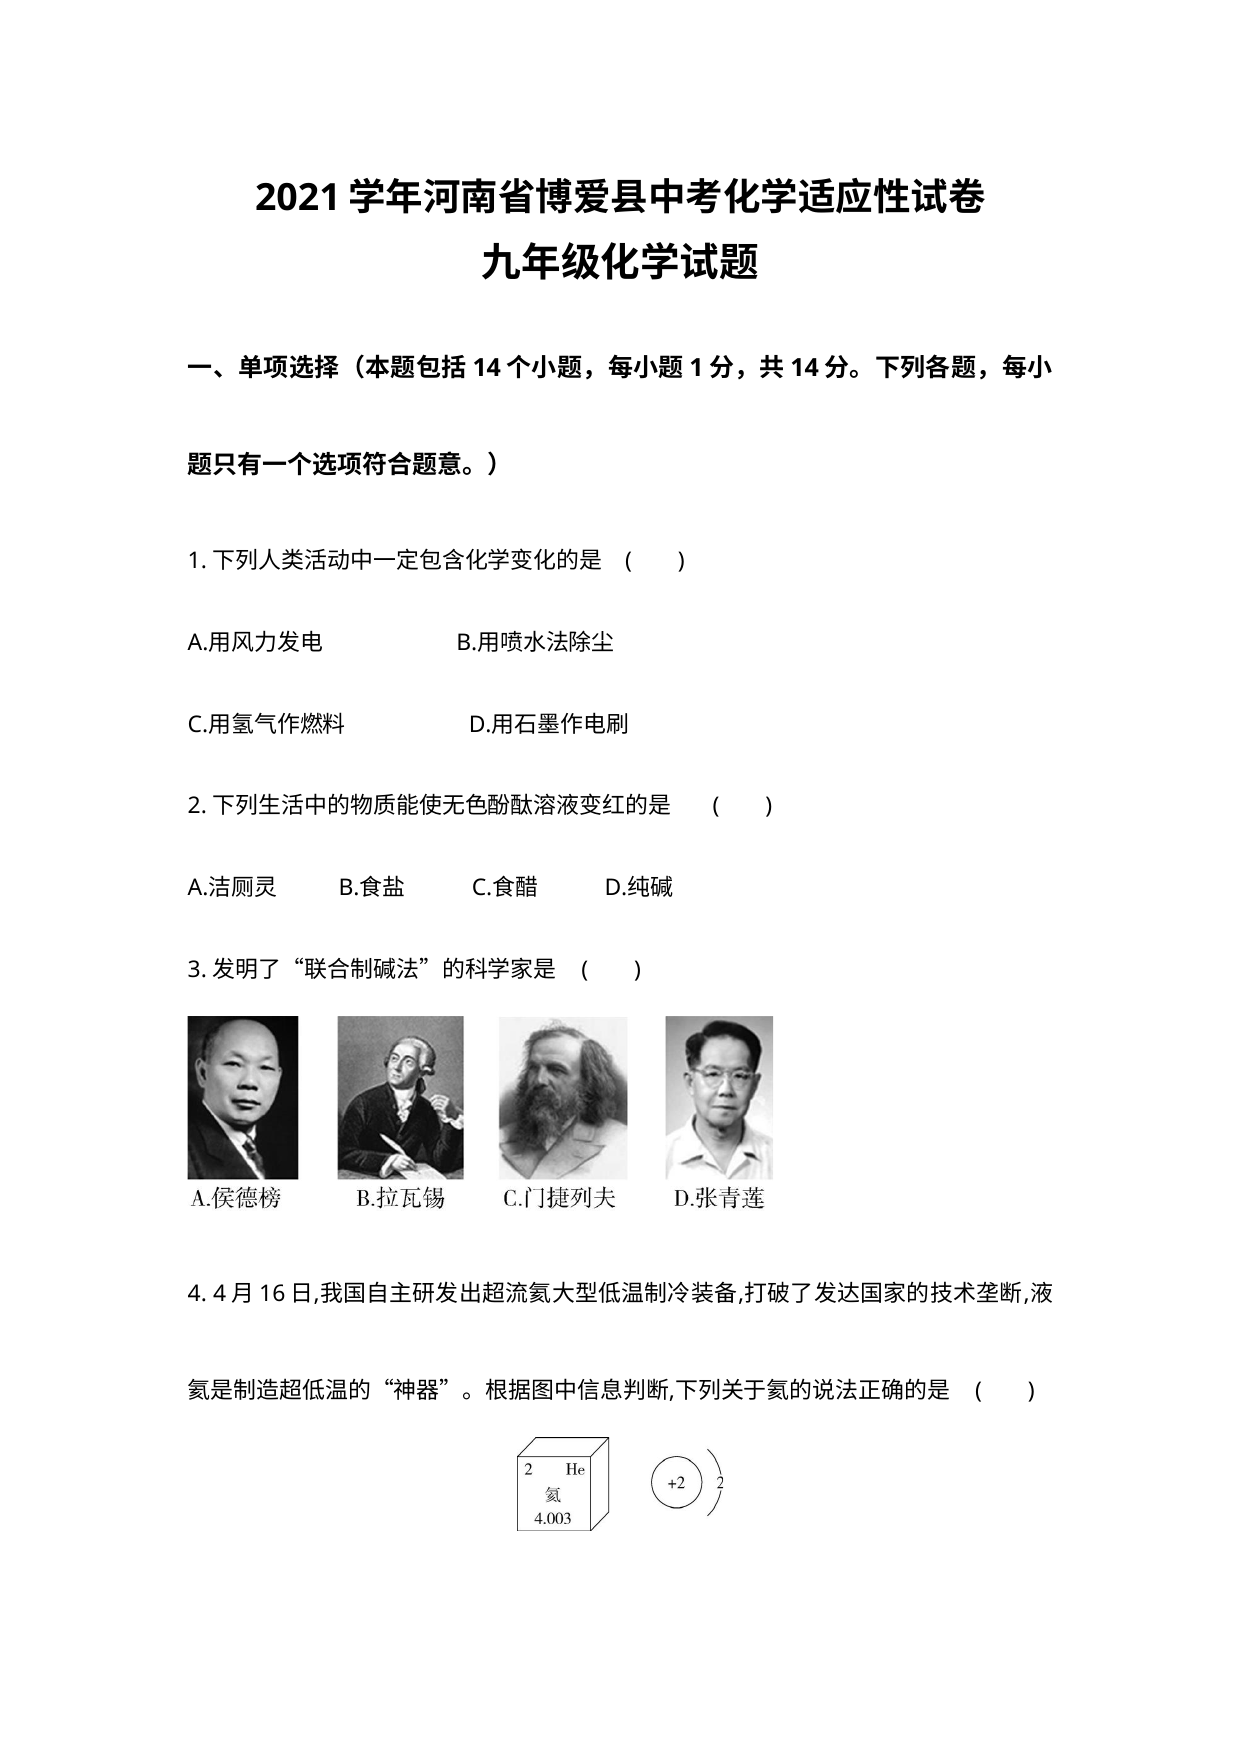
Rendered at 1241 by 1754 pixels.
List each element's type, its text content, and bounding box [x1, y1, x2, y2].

text C.用氢气作燃料 D.用石墨作电刷 [187, 689, 1053, 754]
text 3. 发明了“联合制碱法”的科学家是 ( ) [187, 934, 1053, 999]
text 2. 下列生活中的物质能使无色酚酞溶液变红的是 ( ) [187, 771, 1053, 836]
text A.用风力发电 B.用喷水法除尘 [187, 608, 1053, 673]
text 4. 4月16日,我国自主研发出超流氦大型低温制冷装备,打破了发达国家的技术垄断,液氦是制造超低温的“神器”。根据图中信息判断,下列关于氦的说法正确的是 ( ) [187, 1259, 1053, 1421]
text 1. 下列人类活动中一定包含化学变化的是 ( ) [187, 526, 1053, 591]
text 一、单项选择（本题包括14个小题，每小题1分，共14分。下列各题，每小题只有一个选项符合题意。） [187, 333, 1053, 496]
picture [187, 1016, 774, 1214]
text A.洁厕灵 B.食盐 C.食醋 D.纯碱 [187, 853, 1053, 918]
text 2021学年河南省博爱县中考化学适应性试卷 [187, 162, 1053, 227]
picture [517, 1437, 724, 1531]
text 九年级化学试题 [187, 227, 1053, 292]
